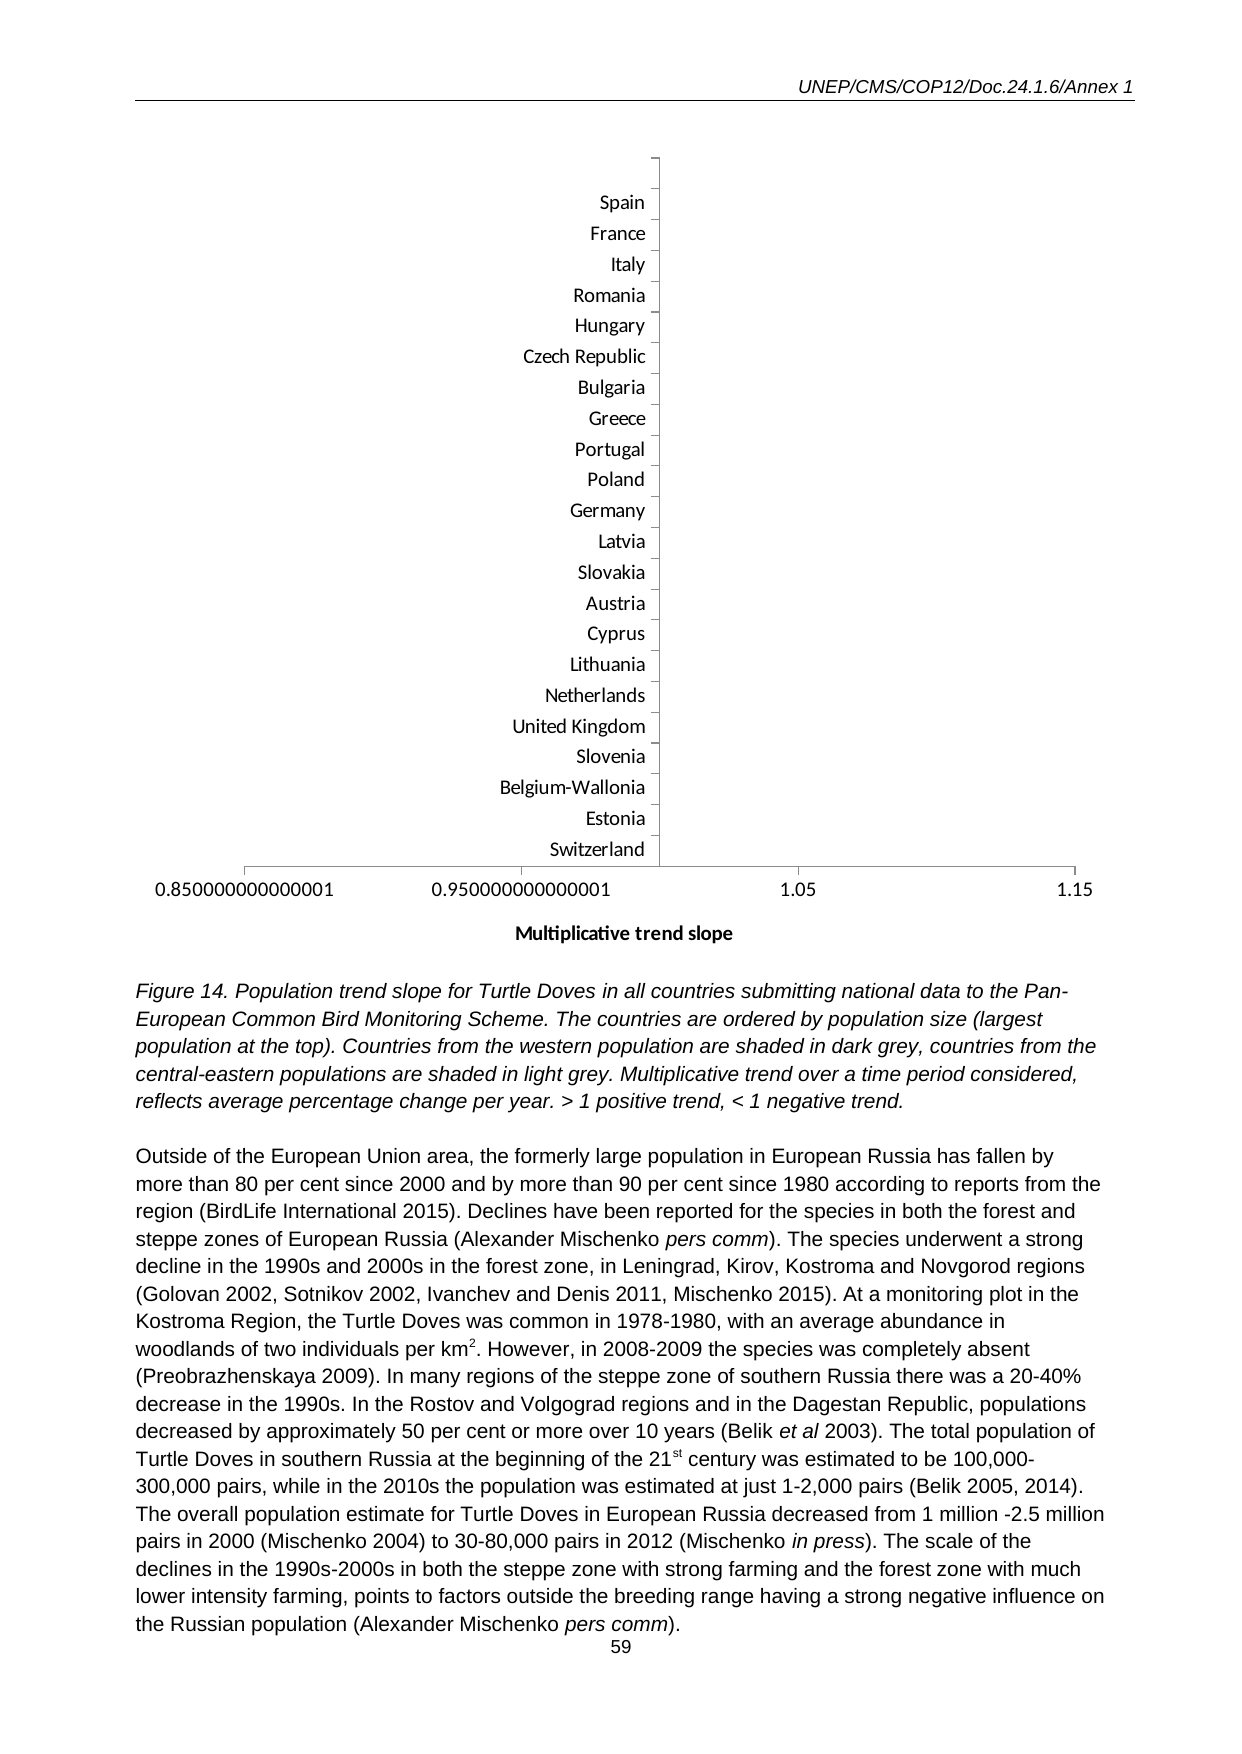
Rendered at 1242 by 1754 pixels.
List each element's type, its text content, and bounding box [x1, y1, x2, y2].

text Figure 14. Population trend slope for Turtle Doves in all countries submitting national data to the Pan-European Common Bird Monitoring Scheme. The countries are ordered by population size (largest population at the top). Countries from the western population are shaded in dark grey, countries from the central-eastern populations are shaded in light grey. Multiplicative trend over a time period considered, reflects average percentage change per year. > 1 positive trend, < 1 negative trend. [135, 979, 1106, 1113]
text Outside of the European Union area, the formerly large population in European Russia has fallen by more than 80 per cent since 2000 and by more than 90 per cent since 1980 according to reports from the region (BirdLife International 2015). Declines have been reported for the species in both the forest and steppe zones of European Russia (Alexander Mischenko pers comm). The species underwent a strong decline in the 1990s and 2000s in the forest zone, in Leningrad, Kirov, Kostroma and Novgorod regions (Golovan 2002, Sotnikov 2002, Ivanchev and Denis 2011, Mischenko 2015). At a monitoring plot in the Kostroma Region, the Turtle Doves was common in 1978-1980, with an average abundance in woodlands of two individuals per km2. However, in 2008-2009 the species was completely absent (Preobrazhenskaya 2009). In many regions of the steppe zone of southern Russia there was a 20-40% decrease in the 1990s. In the Rostov and Volgograd regions and in the Dagestan Republic, populations decreased by approximately 50 per cent or more over 10 years (Belik et al 2003). The total population of Turtle Doves in southern Russia at the beginning of the 21st century was estimated to be 100,000-300,000 pairs, while in the 2010s the population was estimated at just 1-2,000 pairs (Belik 2005, 2014). The overall population estimate for Turtle Doves in European Russia decreased from 1 million -2.5 million pairs in 2000 (Mischenko 2004) to 30-80,000 pairs in 2012 (Mischenko in press). The scale of the declines in the 1990s-2000s in both the steppe zone with strong farming and the forest zone with much lower intensity farming, points to factors outside the breeding range having a strong negative influence on the Russian population (Alexander Mischenko pers comm). [135, 1144, 1106, 1636]
